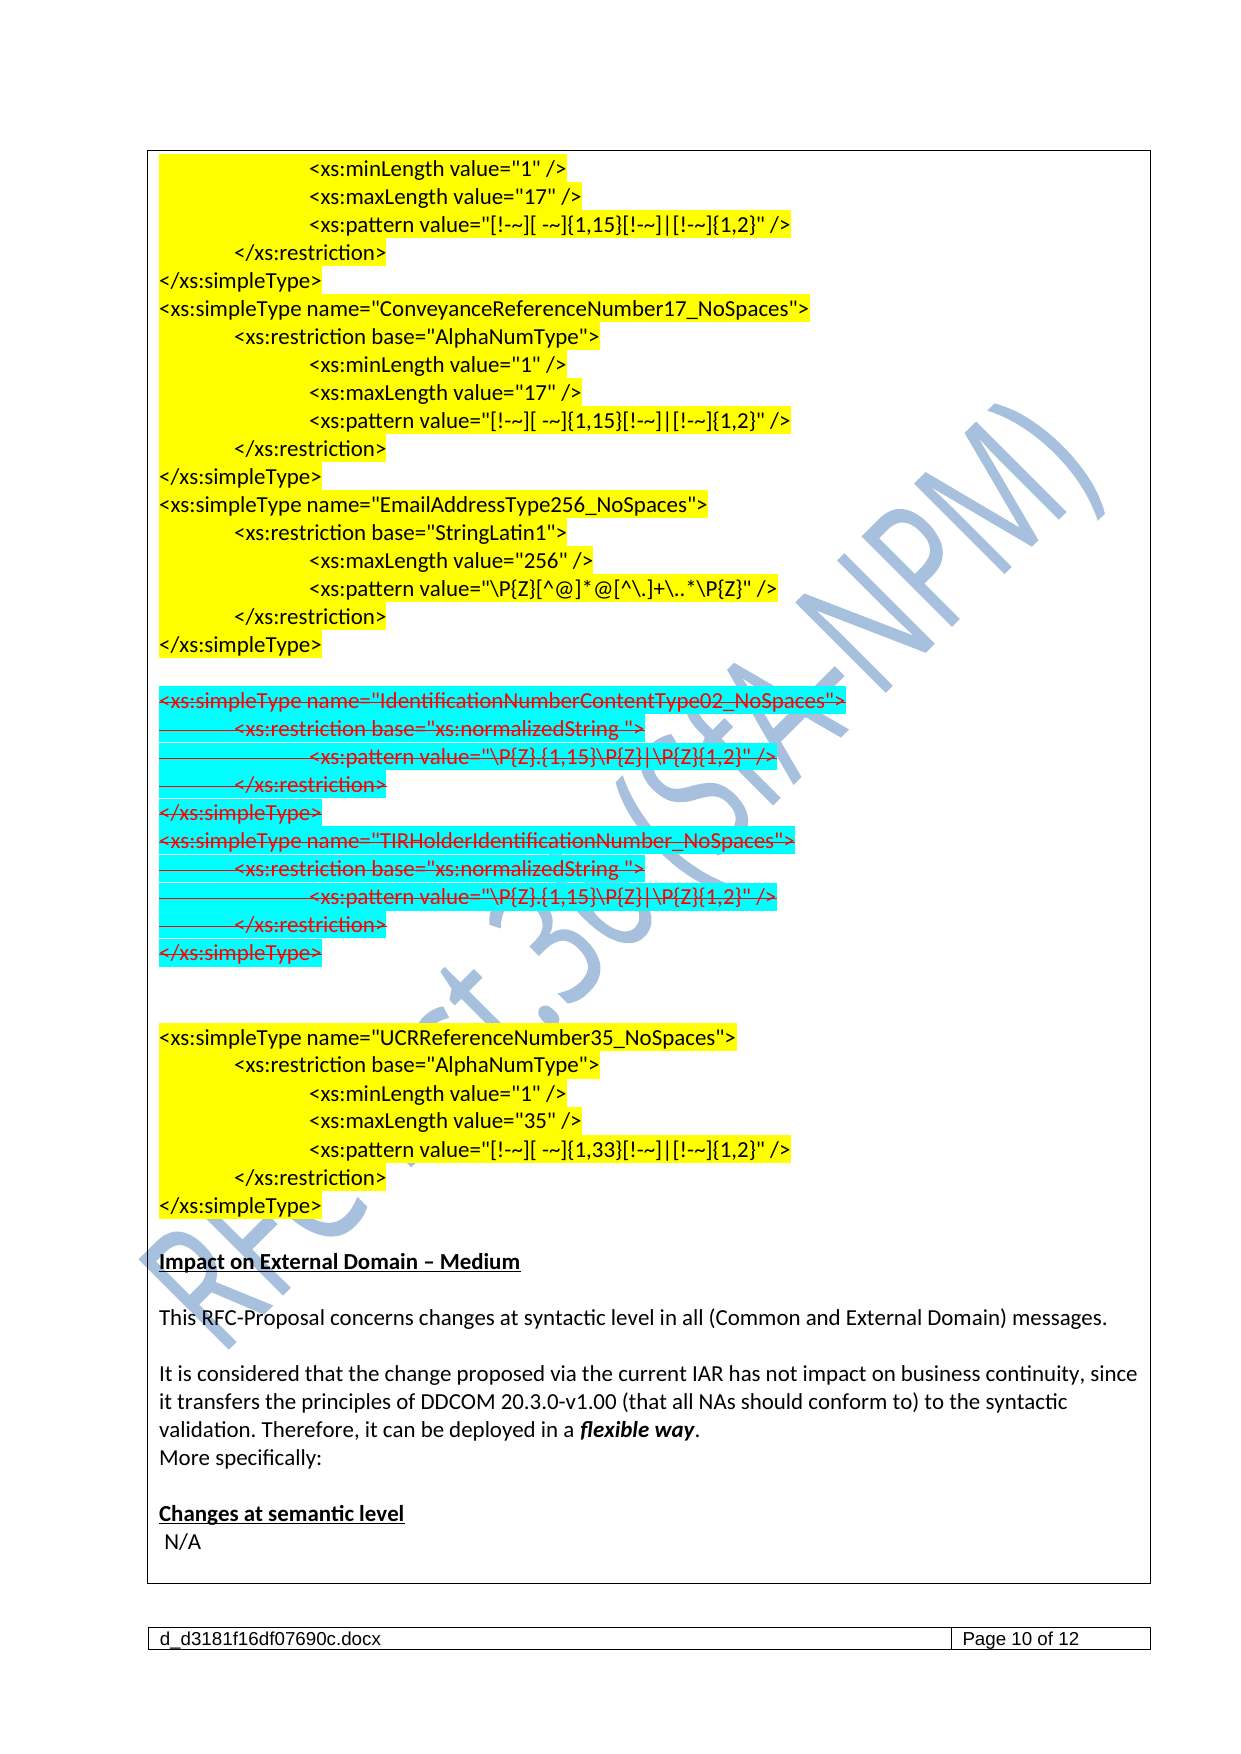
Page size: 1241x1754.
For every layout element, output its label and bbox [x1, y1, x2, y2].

table_header [148, 151, 1150, 1583]
